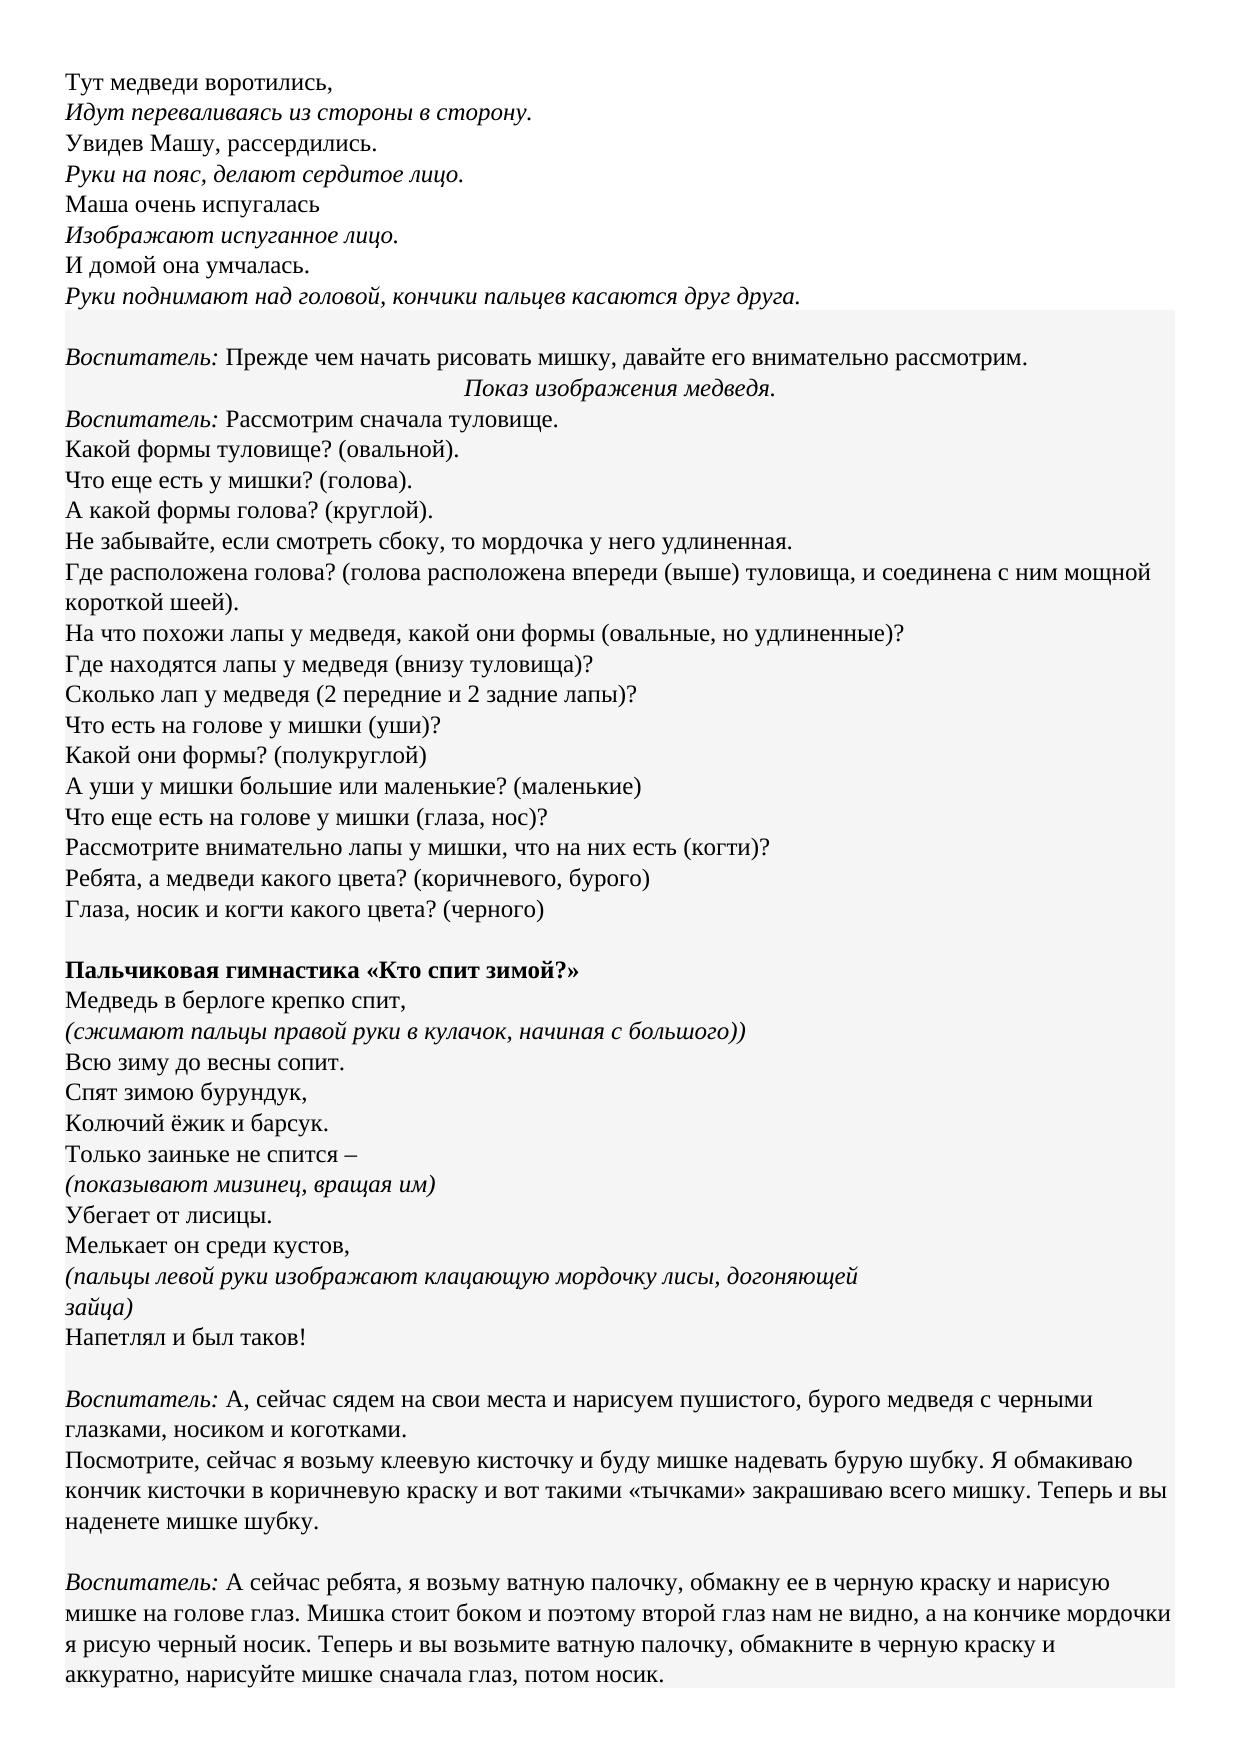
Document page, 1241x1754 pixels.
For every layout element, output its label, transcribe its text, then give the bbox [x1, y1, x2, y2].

text Где находятся лапы у медведя (внизу туловища)? [65, 647, 1175, 677]
text Ребята, а медведи какого цвета? (коричневого, бурого) [65, 861, 1175, 892]
text Сколько лап у медведя (2 передние и 2 задние лапы)? [65, 677, 1175, 708]
text Показ изображения медведя. [65, 371, 1175, 402]
text Медведь в берлоге крепко спит, [65, 984, 1175, 1014]
text Воспитатель: Прежде чем начать рисовать мишку, давайте его внимательно рассмотрим. [65, 341, 1175, 371]
text Маша очень испугалась [65, 187, 1175, 218]
text Что есть на голове у мишки (уши)? [65, 708, 1175, 739]
text Рассмотрите внимательно лапы у мишки, что на них есть (когти)? [65, 831, 1175, 861]
text Спят зимою бурундук, [65, 1076, 1175, 1106]
text Руки на пояс, делают сердитое лицо. [65, 157, 1175, 187]
text Изображают испуганное лицо. [65, 218, 1175, 249]
text (сжимают пальцы правой руки в кулачок, начиная с большого)) [65, 1014, 1175, 1045]
text Тут медведи воротились, [65, 65, 1175, 96]
text Всю зиму до весны сопит. [65, 1045, 1175, 1076]
text Увидев Машу, рассердились. [65, 126, 1175, 157]
text Что еще есть у мишки? (голова). [65, 463, 1175, 494]
text Идут переваливаясь из стороны в сторону. [65, 96, 1175, 126]
text Пальчиковая гимнастика «Кто спит зимой?» [65, 922, 1175, 984]
text Где расположена голова? (голова расположена впереди (выше) туловища, и соединена с ним мощной короткой шеей). [65, 555, 1175, 616]
text (показывают мизинец, вращая им) [65, 1167, 1175, 1198]
text А какой формы голова? (круглой). [65, 494, 1175, 524]
text Посмотрите, сейчас я возьму клеевую кисточку и буду мишке надевать бурую шубку. Я обмакиваю кончик кисточки в коричневую краску и вот такими «тычками» закрашиваю всего мишку. Теперь и вы наденете мишке шубку. [65, 1443, 1175, 1535]
text Что еще есть на голове у мишки (глаза, нос)? [65, 800, 1175, 831]
text зайца) Напетлял и был таков! [65, 1290, 1175, 1351]
text Мелькает он среди кустов, [65, 1229, 1175, 1259]
text Руки поднимают над головой, кончики пальцев касаются друг друга. [65, 279, 1175, 310]
text Не забывайте, если смотреть сбоку, то мордочка у него удлиненная. [65, 524, 1175, 555]
text На что похожи лапы у медведя, какой они формы (овальные, но удлиненные)? [65, 616, 1175, 647]
text Воспитатель: Рассмотрим сначала туловище. [65, 402, 1175, 432]
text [65, 1566, 1175, 1688]
text А уши у мишки большие или маленькие? (маленькие) [65, 769, 1175, 800]
text Какой формы туловище? (овальной). [65, 432, 1175, 463]
text Какой они формы? (полукруглой) [65, 739, 1175, 769]
text Колючий ёжик и барсук. [65, 1106, 1175, 1137]
text Глаза, носик и когти какого цвета? (черного) [65, 892, 1175, 922]
text Воспитатель: А, сейчас сядем на свои места и нарисуем пушистого, бурого медведя с черными глазками, носиком и коготками. [65, 1351, 1175, 1443]
text И домой она умчалась. [65, 249, 1175, 279]
text Только заиньке не спится – [65, 1137, 1175, 1167]
text Убегает от лисицы. [65, 1198, 1175, 1229]
text (пальцы левой руки изображают клацающую мордочку лисы, догоняющей [65, 1259, 1175, 1290]
